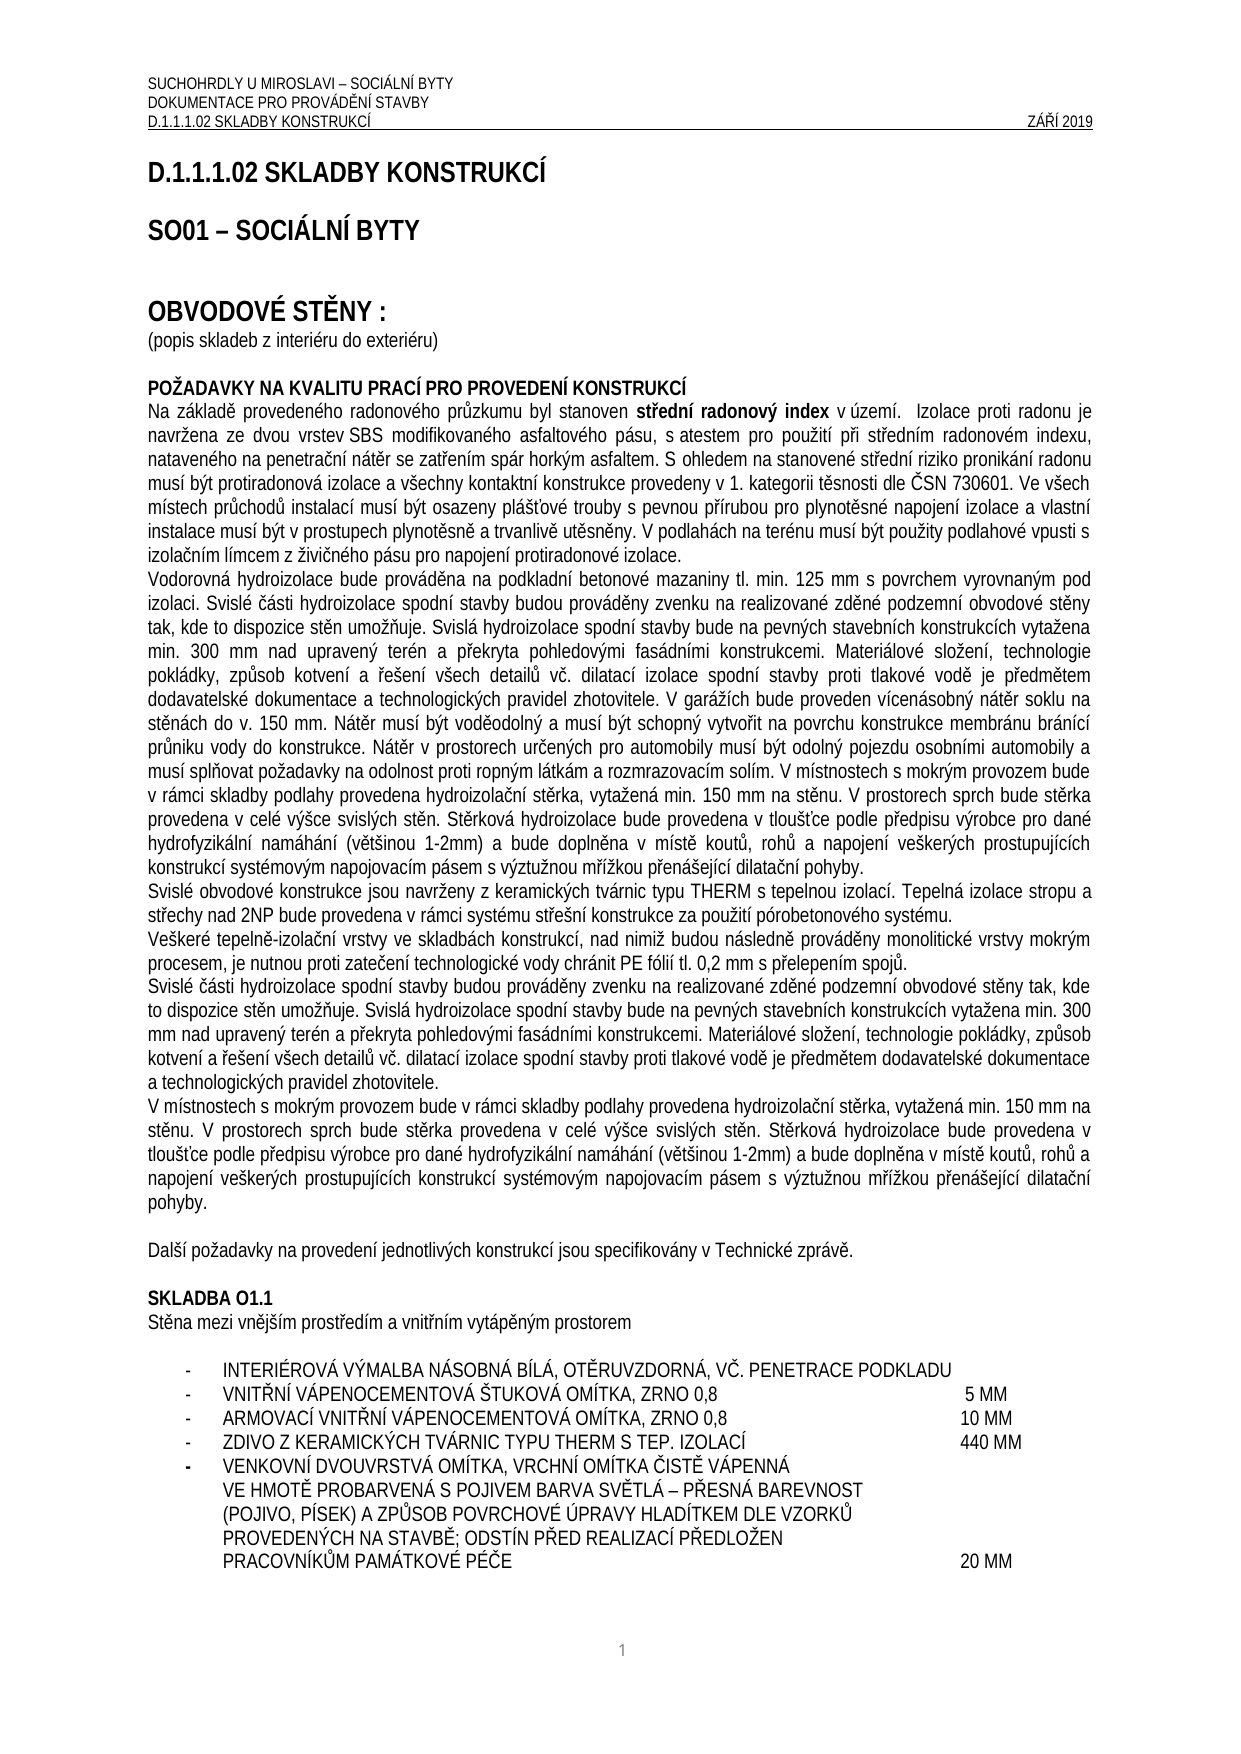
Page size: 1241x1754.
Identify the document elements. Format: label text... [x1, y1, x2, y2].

text POŽADAVKY NA KVALITU PRACÍ PRO PROVEDENÍ KONSTRUKCÍ [148, 375, 1092, 399]
subtitle SO01 – SOCIÁLNÍ BYTY [148, 213, 1093, 246]
text Svislé části hydroizolace spodní stavby budou prováděny zvenku na realizované zděné podzemní obvodové stěny tak, kde to dispozice stěn umožňuje. Svislá hydroizolace spodní stavby bude na pevných stavebních konstrukcích vytažena min. 300 mm nad upravený terén a překryta pohledovými fasádními konstrukcemi. Materiálové složení, technologie pokládky, způsob kotvení a řešení všech detailů vč. dilatací izolace spodní stavby proti tlakové vodě je předmětem dodavatelské dokumentace a technologických pravidel zhotovitele. [148, 974, 1092, 1094]
text OBVODOVÉ STĚNY : [148, 294, 1092, 327]
text (POJIVO, PÍSEK) A ZPŮSOB POVRCHOVÉ ÚPRAVY HLADÍTKEM DLE VZORKŮ [223, 1501, 1092, 1525]
list VENKOVNÍ DVOUVRSTVÁ OMÍTKA, VRCHNÍ OMÍTKA ČISTĚ VÁPENNÁ [185, 1453, 1092, 1477]
list ZDIVO Z KERAMICKÝCH TVÁRNIC TYPU THERM S TEP. IZOLACÍ 440 MM [185, 1429, 1092, 1453]
text PRACOVNÍKŮM PAMÁTKOVÉ PÉČE 20 MM [223, 1549, 1092, 1573]
text Veškeré tepelně-izolační vrstvy ve skladbách konstrukcí, nad nimiž budou následně prováděny monolitické vrstvy mokrým procesem, je nutnou proti zatečení technologické vody chránit PE fólií tl. 0,2 mm s přelepením spojů. [148, 926, 1092, 974]
text Vodorovná hydroizolace bude prováděna na podkladní betonové mazaniny tl. min. 125 mm s povrchem vyrovnaným pod izolaci. Svislé části hydroizolace spodní stavby budou prováděny zvenku na realizované zděné podzemní obvodové stěny tak, kde to dispozice stěn umožňuje. Svislá hydroizolace spodní stavby bude na pevných stavebních konstrukcích vytažena min. 300 mm nad upravený terén a překryta pohledovými fasádními konstrukcemi. Materiálové složení, technologie pokládky, způsob kotvení a řešení všech detailů vč. dilatací izolace spodní stavby proti tlakové vodě je předmětem dodavatelské dokumentace a technologických pravidel zhotovitele. V garážích bude proveden vícenásobný nátěr soklu na stěnách do v. 150 mm. Nátěr musí být voděodolný a musí být schopný vytvořit na povrchu konstrukce membránu bránící průniku vody do konstrukce. Nátěr v prostorech určených pro automobily musí být odolný pojezdu osobními automobily a musí splňovat požadavky na odolnost proti ropným látkám a rozmrazovacím solím. V místnostech s mokrým provozem bude v rámci skladby podlahy provedena hydroizolační stěrka, vytažená min. 150 mm na stěnu. V prostorech sprch bude stěrka provedena v celé výšce svislých stěn. Stěrková hydroizolace bude provedena v tloušťce podle předpisu výrobce pro dané hydrofyzikální namáhání (většinou 1-2mm) a bude doplněna v místě koutů, rohů a napojení veškerých prostupujících konstrukcí systémovým napojovacím pásem s výztužnou mřížkou přenášející dilatační pohyby. [148, 567, 1092, 878]
text Na základě provedeného radonového průzkumu byl stanoven střední radonový index v území. Izolace proti radonu je navržena ze dvou vrstev SBS modifikovaného asfaltového pásu, s atestem pro použití při středním radonovém indexu, nataveného na penetrační nátěr se zatřením spár horkým asfaltem. S ohledem na stanovené střední riziko pronikání radonu musí být protiradonová izolace a všechny kontaktní konstrukce provedeny v 1. kategorii těsnosti dle ČSN 730601. Ve všech místech průchodů instalací musí být osazeny plášťové trouby s pevnou přírubou pro plynotěsné napojení izolace a vlastní instalace musí být v prostupech plynotěsně a trvanlivě utěsněny. V podlahách na terénu musí být použity podlahové vpusti s izolačním límcem z živičného pásu pro napojení protiradonové izolace. [148, 399, 1092, 567]
text VE HMOTĚ PROBARVENÁ S POJIVEM BARVA SVĚTLÁ – PŘESNÁ BAREVNOST [223, 1477, 1092, 1501]
text (popis skladeb z interiéru do exteriéru) [148, 327, 1092, 351]
text Stěna mezi vnějším prostředím a vnitřním vytápěným prostorem [148, 1310, 1092, 1334]
subtitle d.1.1.1.02 SKLADBY KONSTRUKCÍ [148, 155, 1093, 189]
text PROVEDENÝCH NA STAVBĚ; ODSTÍN PŘED REALIZACÍ PŘEDLOŽEN [223, 1525, 1092, 1549]
text Svislé obvodové konstrukce jsou navrženy z keramických tvárnic typu THERM s tepelnou izolací. Tepelná izolace stropu a střechy nad 2NP bude provedena v rámci systému střešní konstrukce za použití pórobetonového systému. [148, 878, 1092, 926]
text Další požadavky na provedení jednotlivých konstrukcí jsou specifikovány v Technické zprávě. [148, 1238, 1092, 1262]
text SKLADBA O1.1 [148, 1286, 1092, 1310]
list VNITŘNÍ VÁPENOCEMENTOVÁ ŠTUKOVÁ OMÍTKA, ZRNO 0,8 5 MM [185, 1382, 1092, 1406]
text V místnostech s mokrým provozem bude v rámci skladby podlahy provedena hydroizolační stěrka, vytažená min. 150 mm na stěnu. V prostorech sprch bude stěrka provedena v celé výšce svislých stěn. Stěrková hydroizolace bude provedena v tloušťce podle předpisu výrobce pro dané hydrofyzikální namáhání (většinou 1-2mm) a bude doplněna v místě koutů, rohů a napojení veškerých prostupujících konstrukcí systémovým napojovacím pásem s výztužnou mřížkou přenášející dilatační pohyby. [148, 1094, 1092, 1214]
list ARMOVACÍ VNITŘNÍ VÁPENOCEMENTOVÁ OMÍTKA, ZRNO 0,8 10 MM [185, 1406, 1092, 1429]
list INTERIÉROVÁ VÝMALBA NÁSOBNÁ BÍLÁ, OTĚRUVZDORNÁ, VČ. PENETRACE PODKLADU [185, 1358, 1092, 1382]
